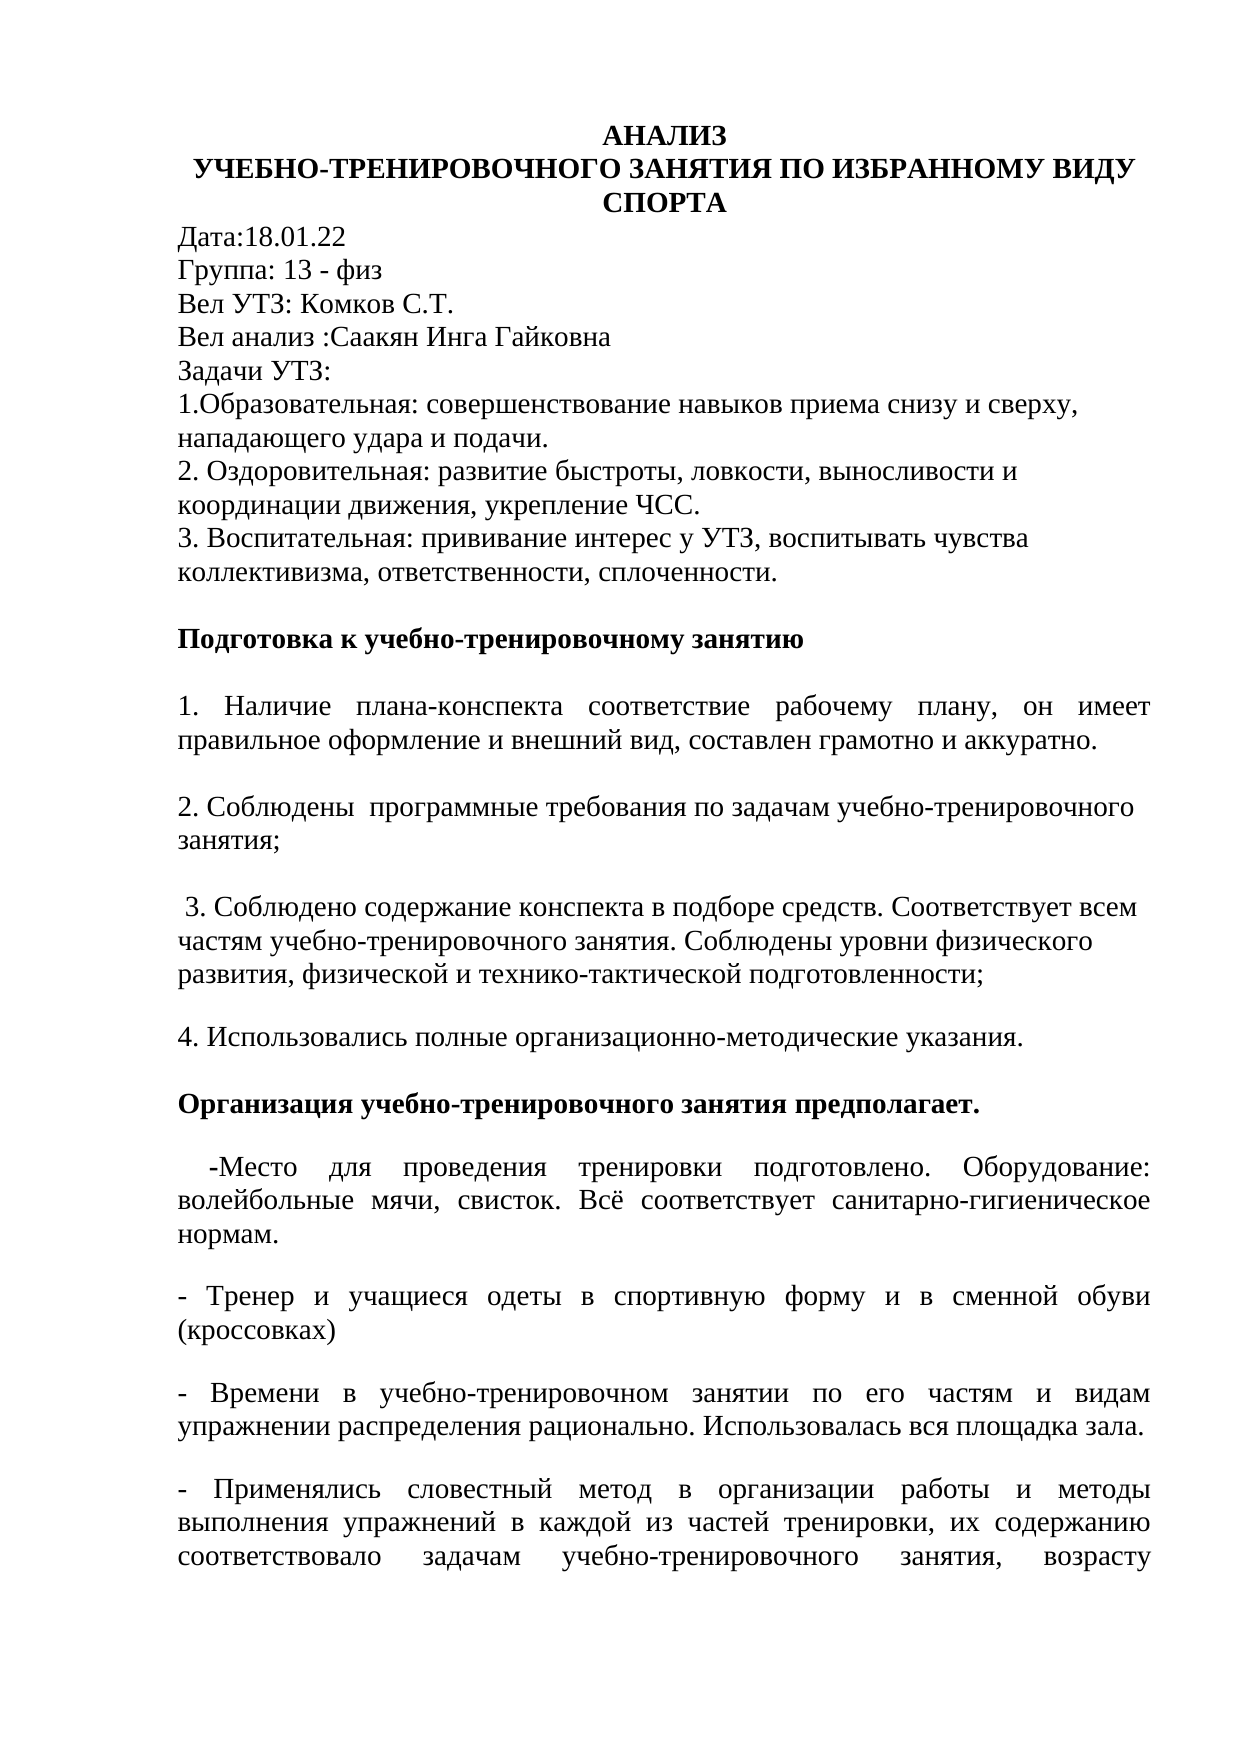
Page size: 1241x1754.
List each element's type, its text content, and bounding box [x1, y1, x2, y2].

text 1.Образовательная: совершенствование навыков приема снизу и сверху, нападающего удара и подачи. [177, 386, 1152, 453]
text Вел УТЗ: Комков С.Т. [177, 286, 1152, 319]
text 2. Соблюдены программные требования по задачам учебно-тренировочного занятия; [177, 789, 1152, 856]
text АНАЛИЗ [177, 118, 1152, 152]
text Группа: 13 - физ [177, 252, 1152, 286]
text 1. Наличие плана-конспекта соответствие рабочему плану, он имеет правильное оформление и внешний вид, составлен грамотно и аккуратно. [177, 688, 1152, 755]
text Дата:18.01.22 [177, 219, 1152, 252]
text Вел анализ :Саакян Инга Гайковна [177, 319, 1152, 353]
text Задачи УТЗ: [177, 353, 1152, 386]
text Организация учебно-тренировочного занятия предполагает. [177, 1086, 1152, 1119]
text УЧЕБНО-ТРЕНИРОВОЧНОГО ЗАНЯТИЯ ПО ИЗБРАННОМУ ВИДУ СПОРТА [177, 152, 1152, 219]
text 2. Оздоровительная: развитие быстроты, ловкости, выносливости и координации движения, укрепление ЧСС. [177, 453, 1152, 521]
text 3. Соблюдено содержание конспекта в подборе средств. Соответствует всем частям учебно-тренировочного занятия. Соблюдены уровни физического развития, физической и технико-тактической подготовленности; [177, 889, 1152, 990]
text - Тренер и учащиеся одеты в спортивную форму и в сменной обуви (кроссовках) [177, 1278, 1152, 1346]
text - Времени в учебно-тренировочном занятии по его частям и видам упражнении распределения рационально. Использовалась вся площадка зала. [177, 1375, 1152, 1442]
text Подготовка к учебно-тренировочному занятию [177, 621, 1152, 655]
text 3. Воспитательная: прививание интерес у УТЗ, воспитывать чувства коллективизма, ответственности, сплоченности. [177, 521, 1152, 588]
text 4. Использовались полные организационно-методические указания. [177, 1019, 1152, 1052]
text -Место для проведения тренировки подготовлено. Оборудование: волейбольные мячи, свисток. Всё соответствует санитарно-гигиеническое нормам. [177, 1149, 1152, 1249]
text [177, 1471, 1152, 1572]
